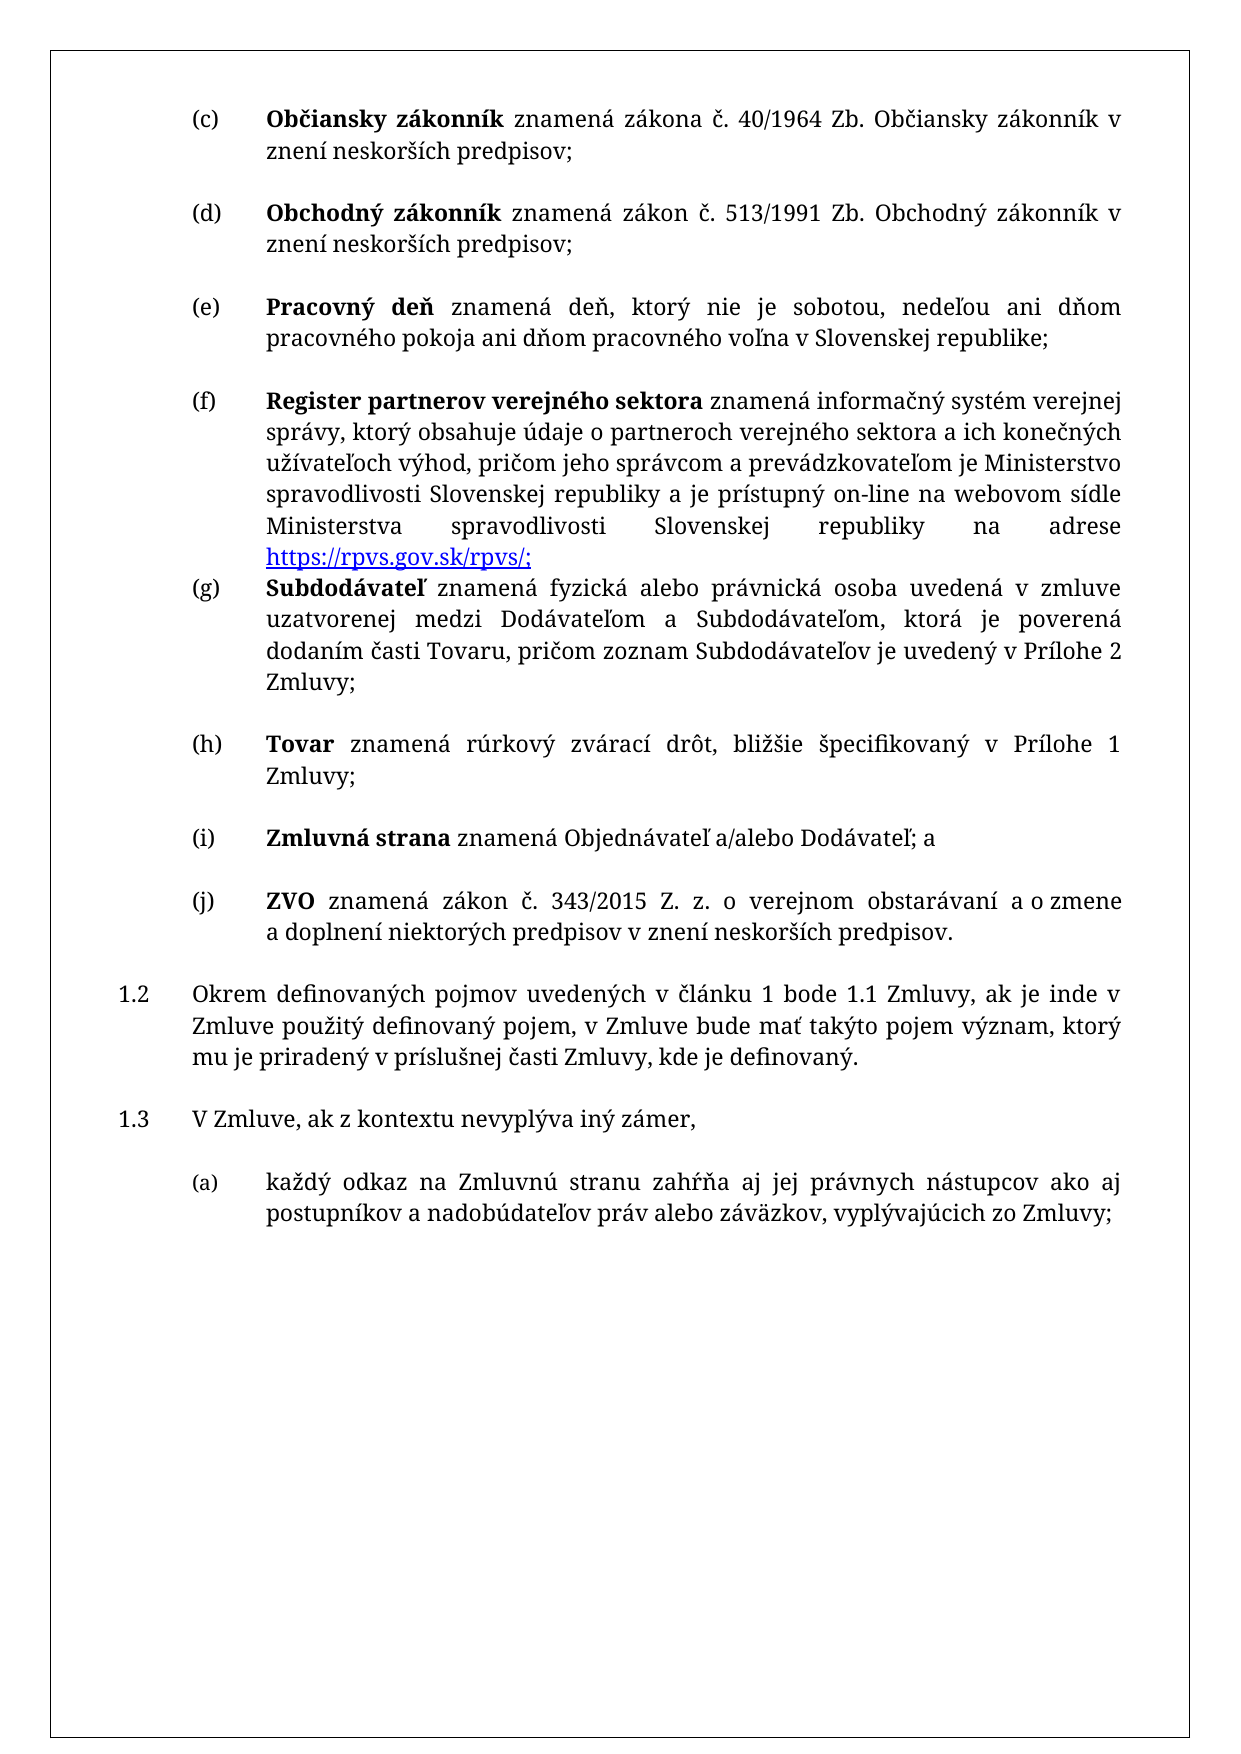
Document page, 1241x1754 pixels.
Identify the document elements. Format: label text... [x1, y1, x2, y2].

list Tovar znamená rúrkový zvárací drôt, bližšie špecifikovaný v Prílohe 1 Zmluvy; [192, 728, 1122, 791]
list V Zmluve, ak z kontextu nevyplýva iný zámer, [118, 1103, 1122, 1134]
list Zmluvná strana znamená Objednávateľ a/alebo Dodávateľ; a [192, 822, 1122, 853]
list Subdodávateľ znamená fyzická alebo právnická osoba uvedená v zmluve uzatvorenej medzi Dodávateľom a Subdodávateľom, ktorá je poverená dodaním časti Tovaru, pričom zoznam Subdodávateľov je uvedený v Prílohe 2 Zmluvy; [192, 572, 1122, 697]
list Občiansky zákonník znamená zákona č. 40/1964 Zb. Občiansky zákonník v znení neskorších predpisov; [192, 103, 1122, 166]
list ZVO znamená zákon č. 343/2015 Z. z. o verejnom obstarávaní a o zmene a doplnení niektorých predpisov v znení neskorších predpisov. [192, 884, 1122, 947]
list Register partnerov verejného sektora znamená informačný systém verejnej správy, ktorý obsahuje údaje o partneroch verejného sektora a ich konečných užívateľoch výhod, pričom jeho správcom a prevádzkovateľom je Ministerstvo spravodlivosti Slovenskej republiky a je prístupný on-line na webovom sídle Ministerstva spravodlivosti Slovenskej republiky na adrese https://rpvs.gov.sk/rpvs/; [192, 384, 1122, 572]
list Pracovný deň znamená deň, ktorý nie je sobotou, nedeľou ani dňom pracovného pokoja ani dňom pracovného voľna v Slovenskej republike; [192, 291, 1122, 353]
list Obchodný zákonník znamená zákon č. 513/1991 Zb. Obchodný zákonník v znení neskorších predpisov; [192, 197, 1122, 259]
list každý odkaz na Zmluvnú stranu zahŕňa aj jej právnych nástupcov ako aj postupníkov a nadobúdateľov práv alebo záväzkov, vyplývajúcich zo Zmluvy; [192, 1166, 1122, 1228]
list Okrem definovaných pojmov uvedených v článku 1 bode 1.1 Zmluvy, ak je inde v Zmluve použitý definovaný pojem, v Zmluve bude mať takýto pojem význam, ktorý mu je priradený v príslušnej časti Zmluvy, kde je definovaný. [118, 978, 1122, 1072]
